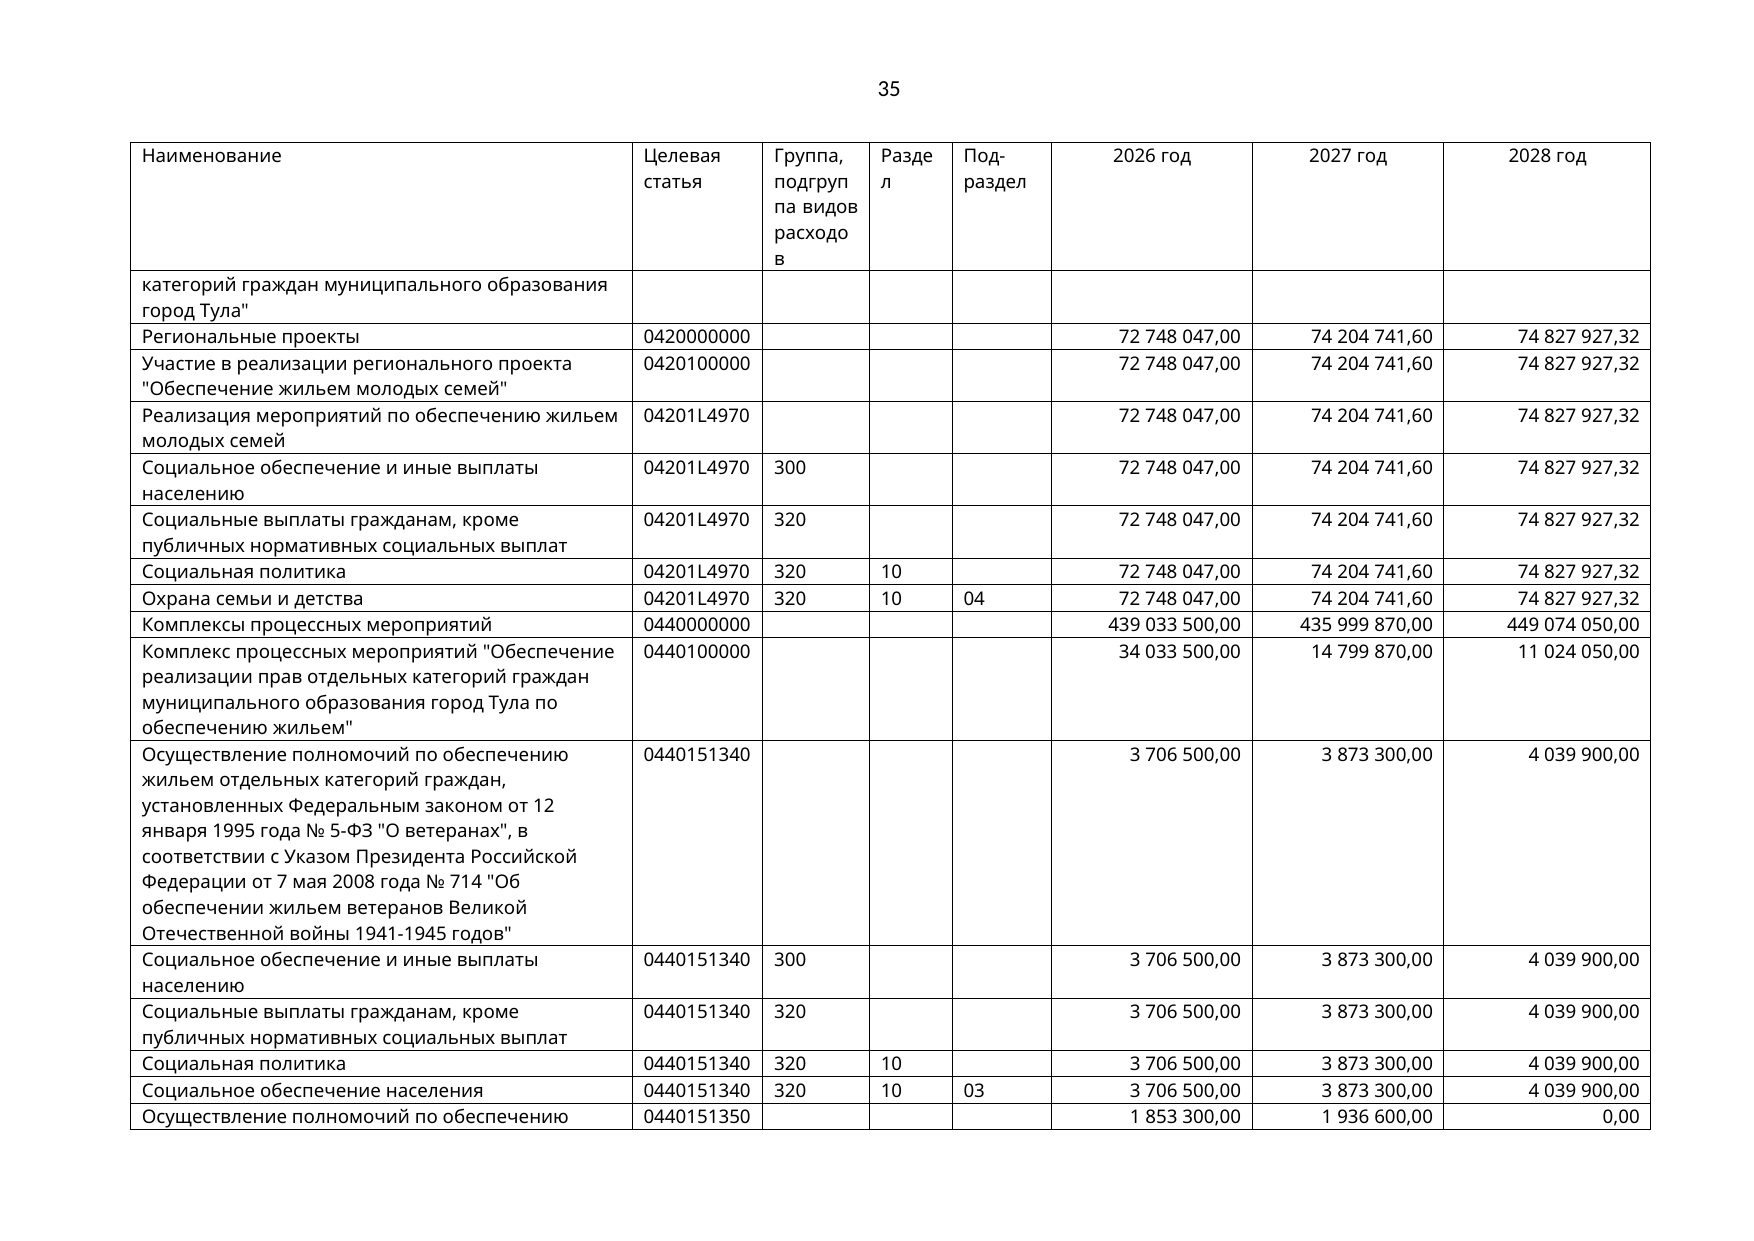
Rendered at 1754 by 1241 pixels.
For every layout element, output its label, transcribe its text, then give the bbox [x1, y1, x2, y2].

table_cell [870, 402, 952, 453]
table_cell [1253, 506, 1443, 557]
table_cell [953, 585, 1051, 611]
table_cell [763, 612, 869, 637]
table_header 2027 год [1253, 143, 1443, 270]
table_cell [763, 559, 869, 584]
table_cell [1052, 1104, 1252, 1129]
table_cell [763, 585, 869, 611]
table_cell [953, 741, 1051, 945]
table_header Наименование [131, 143, 632, 270]
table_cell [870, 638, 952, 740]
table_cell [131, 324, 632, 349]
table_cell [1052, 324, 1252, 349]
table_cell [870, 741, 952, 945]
table_header 2026 год [1052, 143, 1252, 270]
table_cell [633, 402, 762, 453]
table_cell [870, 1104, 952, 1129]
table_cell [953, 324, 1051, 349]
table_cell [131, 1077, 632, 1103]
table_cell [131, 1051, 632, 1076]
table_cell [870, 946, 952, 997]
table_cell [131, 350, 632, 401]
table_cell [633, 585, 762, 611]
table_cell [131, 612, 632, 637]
table_header Под-раздел [953, 143, 1051, 270]
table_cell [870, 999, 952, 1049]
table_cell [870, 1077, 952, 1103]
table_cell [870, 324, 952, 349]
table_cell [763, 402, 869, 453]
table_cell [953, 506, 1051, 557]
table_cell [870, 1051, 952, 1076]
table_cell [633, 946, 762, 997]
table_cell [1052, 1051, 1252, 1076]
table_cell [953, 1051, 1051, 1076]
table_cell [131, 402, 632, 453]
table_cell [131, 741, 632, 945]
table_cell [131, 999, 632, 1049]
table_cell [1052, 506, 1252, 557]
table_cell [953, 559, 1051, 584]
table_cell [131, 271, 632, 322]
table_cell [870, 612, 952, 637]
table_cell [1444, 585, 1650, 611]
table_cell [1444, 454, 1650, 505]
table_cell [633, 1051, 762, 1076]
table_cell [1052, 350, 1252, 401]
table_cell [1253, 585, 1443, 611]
table_header 2028 год [1444, 143, 1650, 270]
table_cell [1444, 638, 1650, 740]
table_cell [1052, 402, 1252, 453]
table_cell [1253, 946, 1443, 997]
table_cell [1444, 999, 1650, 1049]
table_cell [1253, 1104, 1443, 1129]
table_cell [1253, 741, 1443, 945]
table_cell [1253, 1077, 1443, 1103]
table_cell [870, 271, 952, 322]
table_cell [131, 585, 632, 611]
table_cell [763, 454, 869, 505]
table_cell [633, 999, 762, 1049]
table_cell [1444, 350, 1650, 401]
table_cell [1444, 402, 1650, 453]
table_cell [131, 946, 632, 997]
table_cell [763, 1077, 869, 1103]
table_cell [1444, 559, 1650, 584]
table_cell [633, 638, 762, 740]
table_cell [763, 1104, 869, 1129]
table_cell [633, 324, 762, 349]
table_header Целевая статья [633, 143, 762, 270]
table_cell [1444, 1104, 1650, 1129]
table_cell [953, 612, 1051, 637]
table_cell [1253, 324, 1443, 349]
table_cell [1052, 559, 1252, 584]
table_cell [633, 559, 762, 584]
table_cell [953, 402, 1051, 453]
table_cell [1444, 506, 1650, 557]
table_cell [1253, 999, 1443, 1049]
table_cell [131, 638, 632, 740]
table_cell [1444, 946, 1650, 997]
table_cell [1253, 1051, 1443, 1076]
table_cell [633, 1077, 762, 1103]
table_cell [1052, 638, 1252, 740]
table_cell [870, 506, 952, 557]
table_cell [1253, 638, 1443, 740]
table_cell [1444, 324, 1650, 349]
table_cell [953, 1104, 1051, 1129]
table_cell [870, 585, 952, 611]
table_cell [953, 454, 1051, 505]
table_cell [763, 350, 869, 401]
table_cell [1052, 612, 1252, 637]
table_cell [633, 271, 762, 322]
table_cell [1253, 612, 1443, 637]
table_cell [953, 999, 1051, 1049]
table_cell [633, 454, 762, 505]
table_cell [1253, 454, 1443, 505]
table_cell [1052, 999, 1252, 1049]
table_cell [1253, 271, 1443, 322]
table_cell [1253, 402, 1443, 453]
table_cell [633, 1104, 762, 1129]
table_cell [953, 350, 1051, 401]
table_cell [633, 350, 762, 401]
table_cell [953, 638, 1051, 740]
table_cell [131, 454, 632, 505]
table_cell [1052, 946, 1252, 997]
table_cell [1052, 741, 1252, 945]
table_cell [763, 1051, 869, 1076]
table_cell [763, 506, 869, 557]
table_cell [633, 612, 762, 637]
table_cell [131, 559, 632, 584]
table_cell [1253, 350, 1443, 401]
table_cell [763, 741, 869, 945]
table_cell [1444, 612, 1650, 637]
table_header Группа, подгруппа видов расходов [763, 143, 869, 270]
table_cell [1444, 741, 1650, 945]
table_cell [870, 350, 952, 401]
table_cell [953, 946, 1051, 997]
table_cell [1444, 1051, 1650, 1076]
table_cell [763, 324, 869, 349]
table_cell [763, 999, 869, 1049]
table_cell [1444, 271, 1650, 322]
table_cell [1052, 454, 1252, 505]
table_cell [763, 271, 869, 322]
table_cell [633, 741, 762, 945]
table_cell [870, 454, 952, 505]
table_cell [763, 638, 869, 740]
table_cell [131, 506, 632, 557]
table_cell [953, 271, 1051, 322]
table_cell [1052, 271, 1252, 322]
table_header Раздел [870, 143, 952, 270]
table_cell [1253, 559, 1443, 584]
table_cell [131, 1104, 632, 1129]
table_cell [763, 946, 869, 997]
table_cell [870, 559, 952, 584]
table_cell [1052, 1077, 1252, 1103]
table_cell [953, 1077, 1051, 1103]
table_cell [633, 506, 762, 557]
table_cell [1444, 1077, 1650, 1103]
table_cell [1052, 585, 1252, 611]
